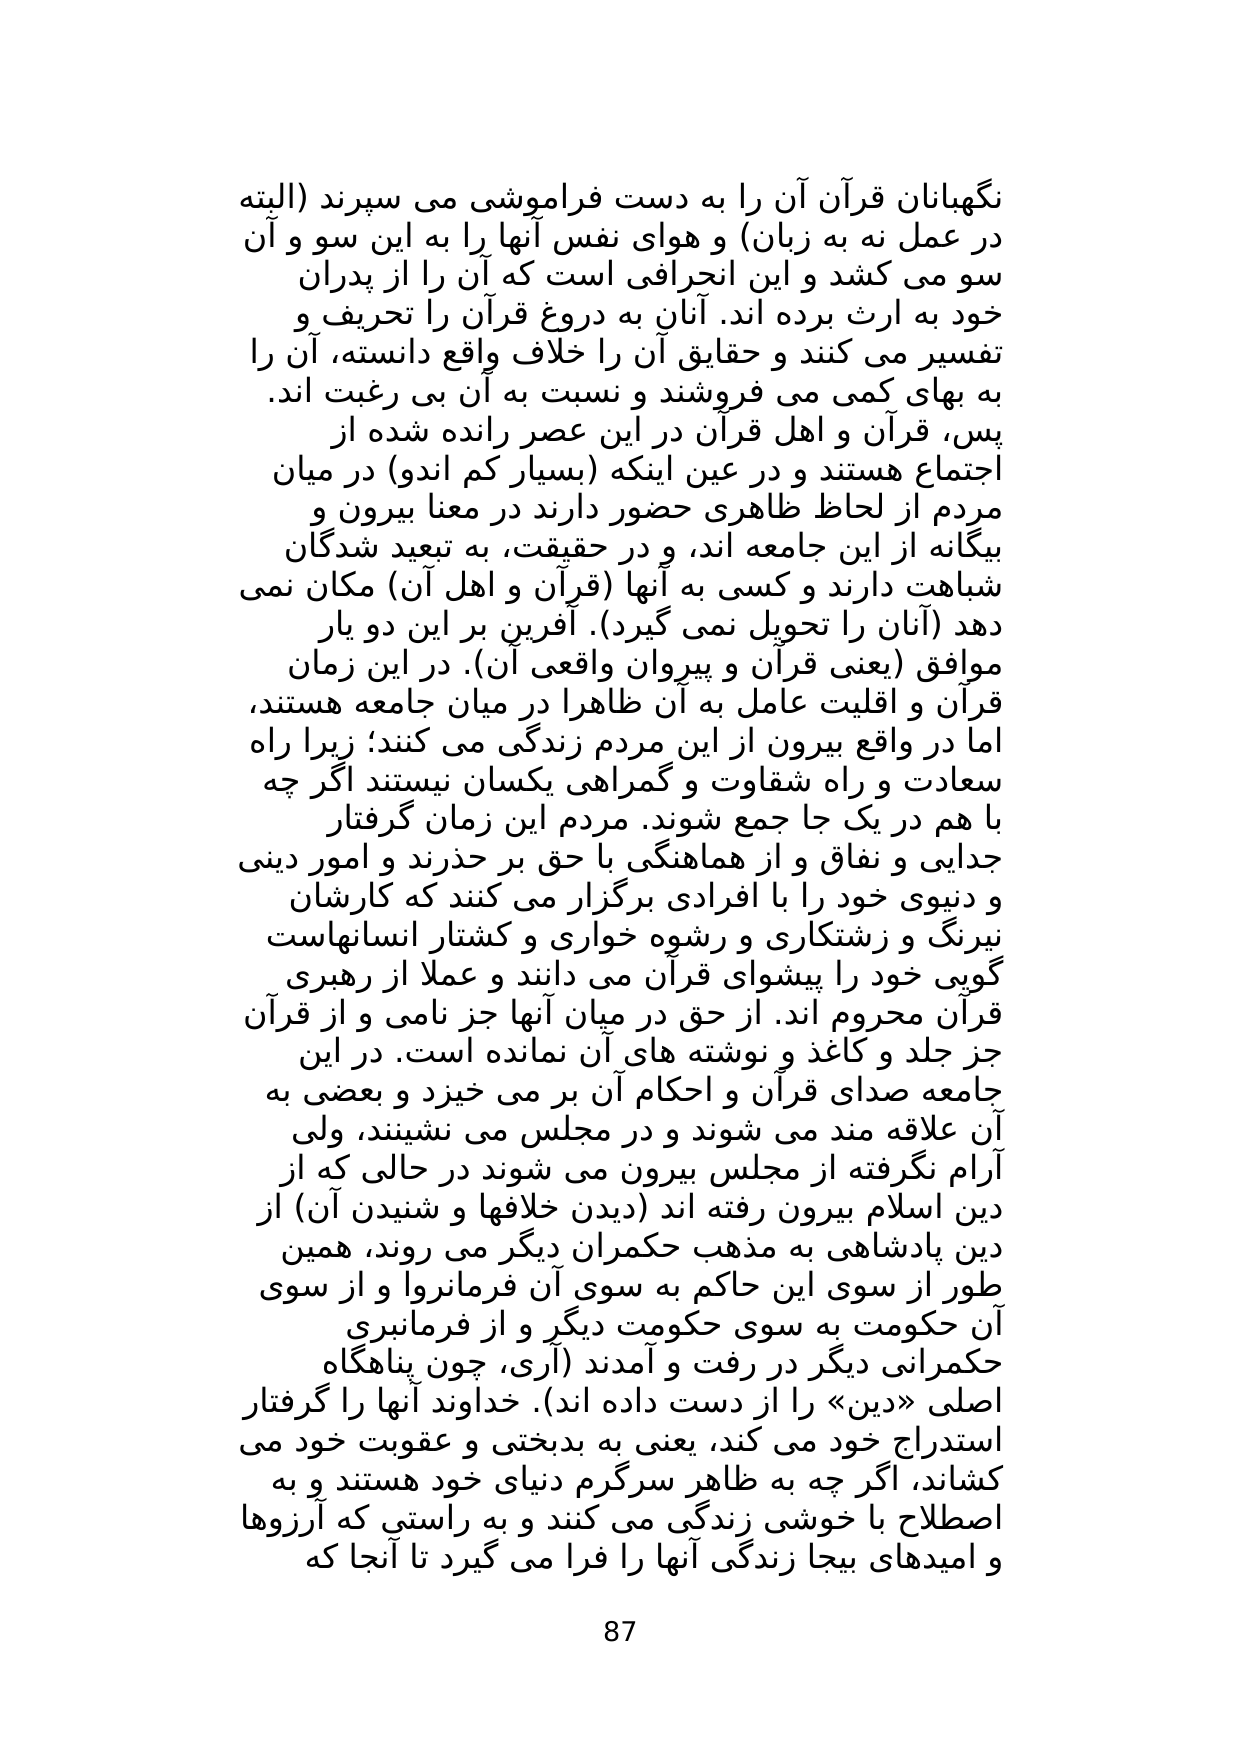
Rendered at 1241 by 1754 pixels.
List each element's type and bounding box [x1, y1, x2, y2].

text [236, 177, 1004, 1576]
